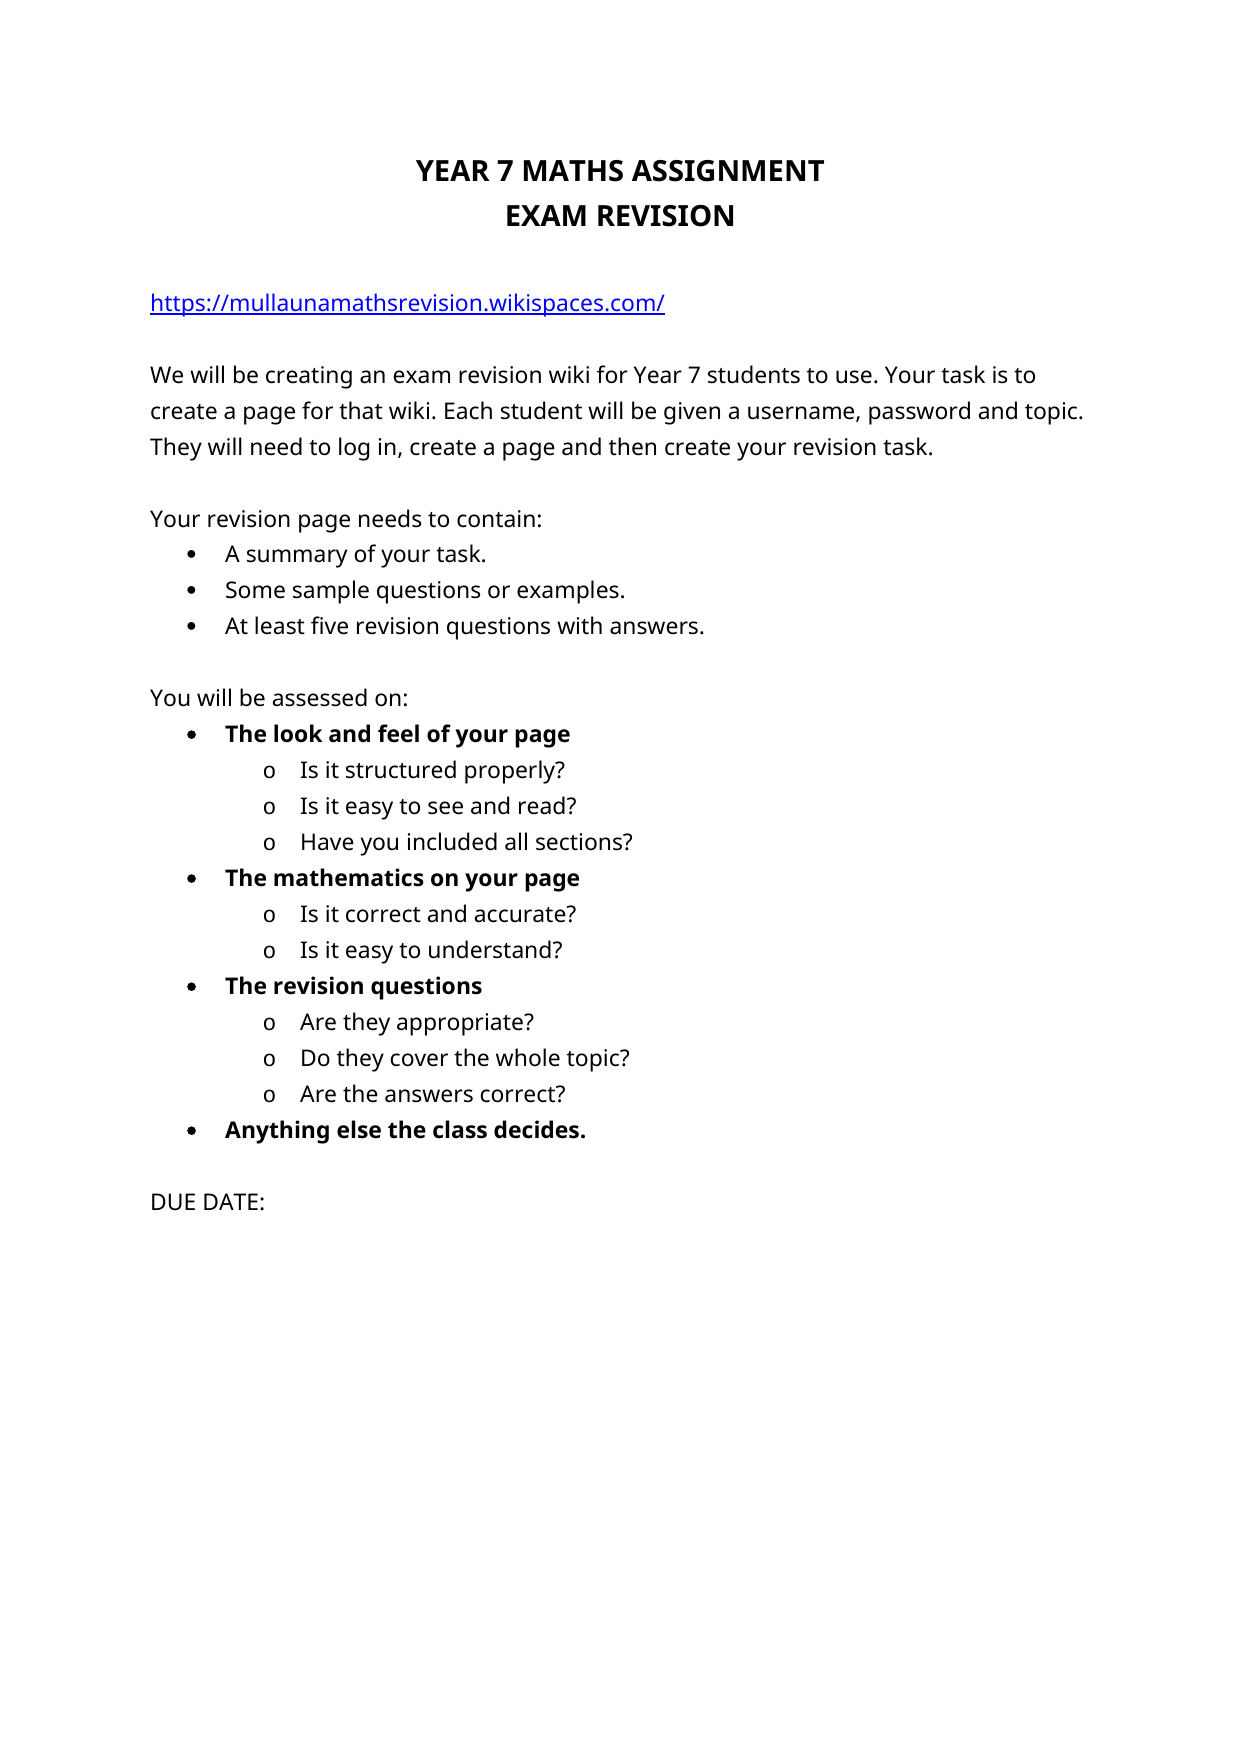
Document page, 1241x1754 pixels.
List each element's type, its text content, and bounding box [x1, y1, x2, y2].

list Is it correct and accurate? [262, 898, 1090, 929]
list The look and feel of your page [187, 718, 1090, 749]
list Is it structured properly? [262, 754, 1090, 785]
list Is it easy to understand? [262, 934, 1090, 966]
text We will be creating an exam revision wiki for Year 7 students to use. Your task is to create a page for that wiki. Each student will be given a username, password and topic. They will need to log in, create a page and then create your revision task. [150, 359, 1090, 462]
list Are the answers correct? [262, 1078, 1090, 1109]
list Have you included all sections? [262, 826, 1090, 857]
list At least five revision questions with answers. [187, 610, 1090, 642]
list A summary of your task. [187, 538, 1090, 570]
text DUE DATE: [150, 1186, 1090, 1217]
list Some sample questions or examples. [187, 574, 1090, 606]
text You will be assessed on: [150, 682, 1090, 713]
list Anything else the class decides. [187, 1114, 1090, 1146]
list Are they appropriate? [262, 1006, 1090, 1037]
list Is it easy to see and read? [262, 790, 1090, 821]
list The revision questions [187, 970, 1090, 1001]
list Do they cover the whole topic? [262, 1042, 1090, 1073]
text YEAR 7 MATHS ASSIGNMENT [150, 150, 1090, 190]
text Your revision page needs to contain: [150, 502, 1090, 534]
text https://mullaunamathsrevision.wikispaces.com/ [150, 287, 1090, 318]
text EXAM REVISION [150, 196, 1090, 235]
list The mathematics on your page [187, 862, 1090, 893]
